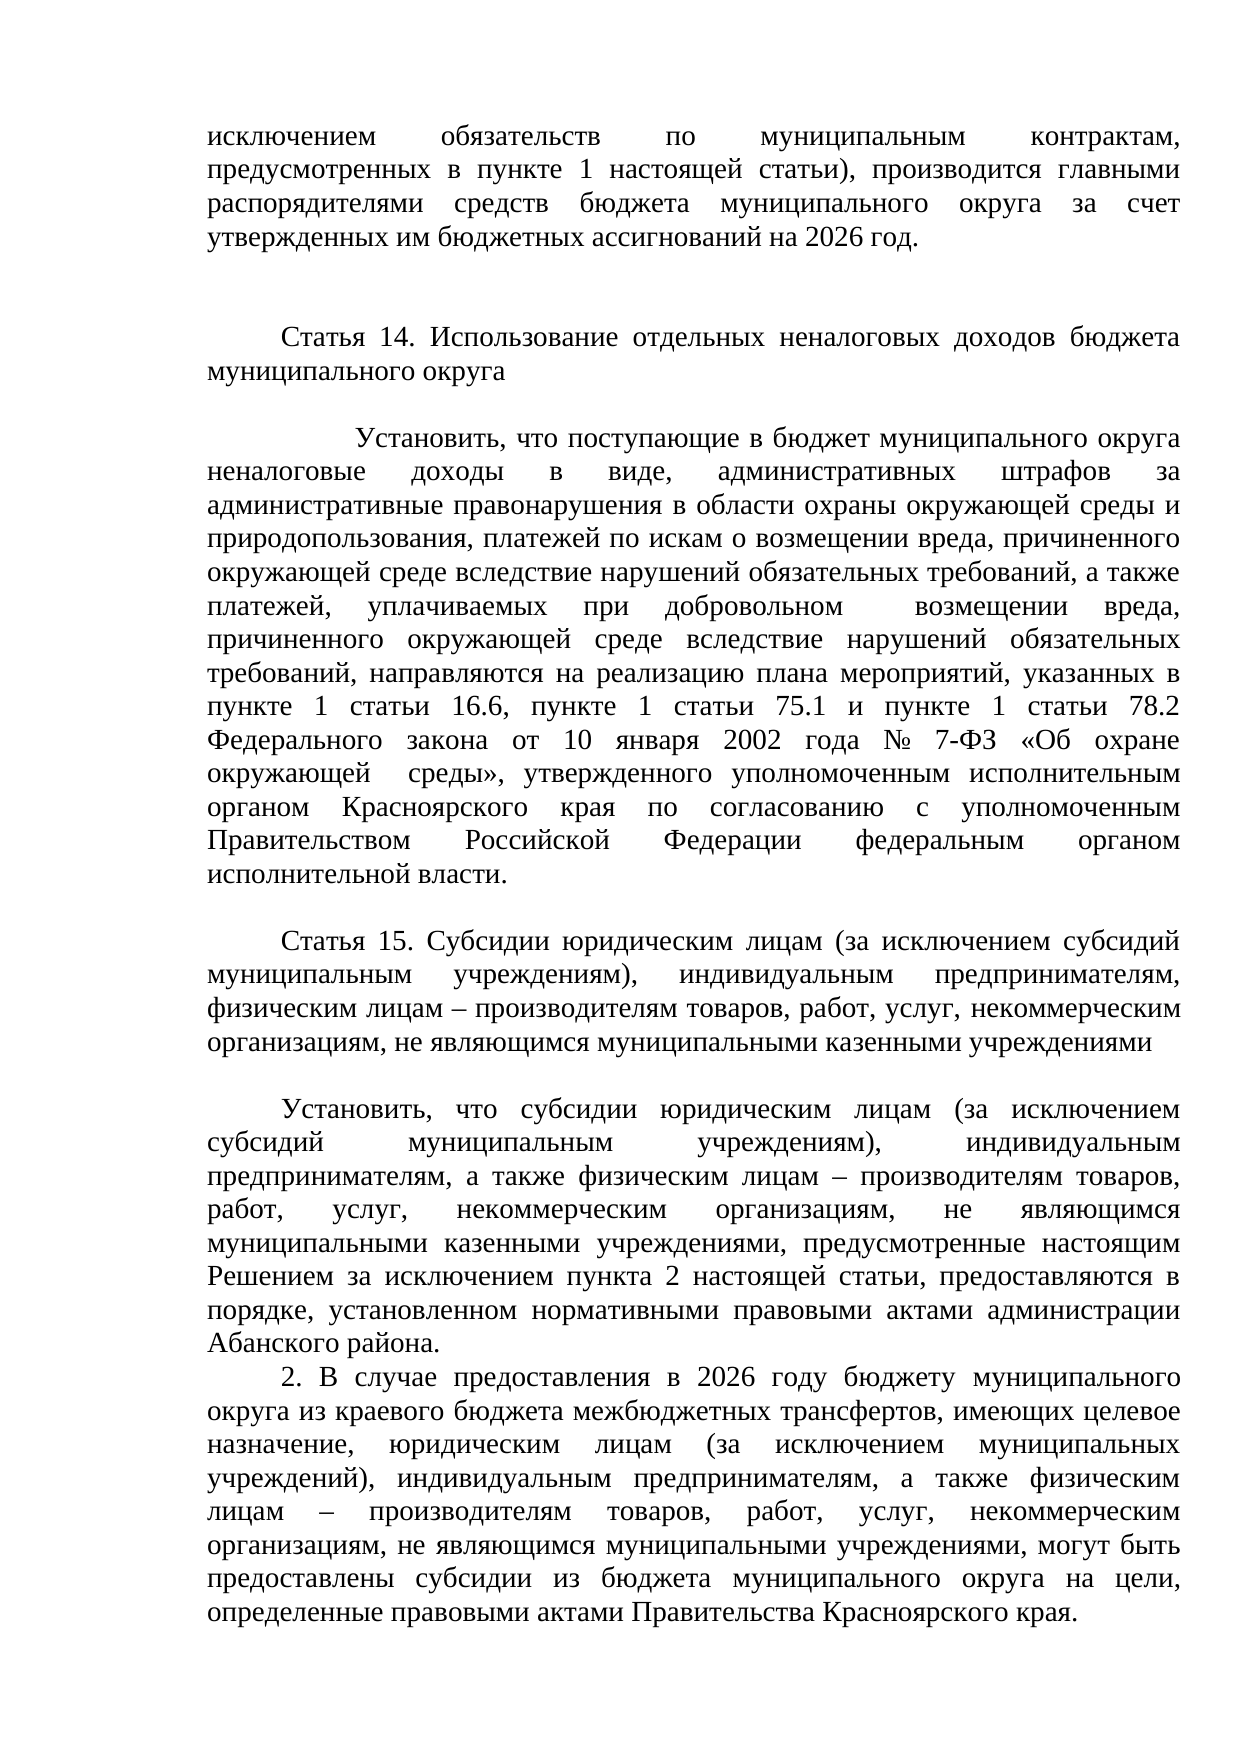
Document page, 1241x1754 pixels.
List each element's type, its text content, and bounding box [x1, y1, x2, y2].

text Установить, что субсидии юридическим лицам (за исключением субсидий муниципальным учреждениям), индивидуальным предпринимателям, а также физическим лицам – производителям товаров, работ, услуг, некоммерческим организациям, не являющимся муниципальными казенными учреждениями, предусмотренные настоящим Решением за исключением пункта 2 настоящей статьи, предоставляются в порядке, установленном нормативными правовыми актами администрации Абанского района. [207, 1091, 1181, 1359]
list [207, 118, 1181, 252]
text 2. В случае предоставления в 2026 году бюджету муниципального округа из краевого бюджета межбюджетных трансфертов, имеющих целевое назначение, юридическим лицам (за исключением муниципальных учреждений), индивидуальным предпринимателям, а также физическим лицам – производителям товаров, работ, услуг, некоммерческим организациям, не являющимся муниципальными учреждениями, могут быть предоставлены субсидии из бюджета муниципального округа на цели, определенные правовыми актами Правительства Красноярского края. [207, 1359, 1181, 1627]
text Статья 15. Субсидии юридическим лицам (за исключением субсидий муниципальным учреждениям), индивидуальным предпринимателям, физическим лицам – производителям товаров, работ, услуг, некоммерческим организациям, не являющимся муниципальными казенными учреждениями [207, 923, 1181, 1057]
text Установить, что поступающие в бюджет муниципального округа неналоговые доходы в виде, административных штрафов за административные правонарушения в области охраны окружающей среды и природопользования, платежей по искам о возмещении вреда, причиненного окружающей среде вследствие нарушений обязательных требований, а также платежей, уплачиваемых при добровольном возмещении вреда, причиненного окружающей среде вследствие нарушений обязательных требований, направляются на реализацию плана мероприятий, указанных в пункте 1 статьи 16.6, пункте 1 статьи 75.1 и пункте 1 статьи 78.2 Федерального закона от 10 января 2002 года № 7-ФЗ «Об охране окружающей среды», утвержденного уполномоченным исполнительным органом Красноярского края по согласованию с уполномоченным Правительством Российской Федерации федеральным органом исполнительной власти. [207, 420, 1181, 889]
text Статья 14. Использование отдельных неналоговых доходов бюджета муниципального округа [207, 319, 1181, 386]
